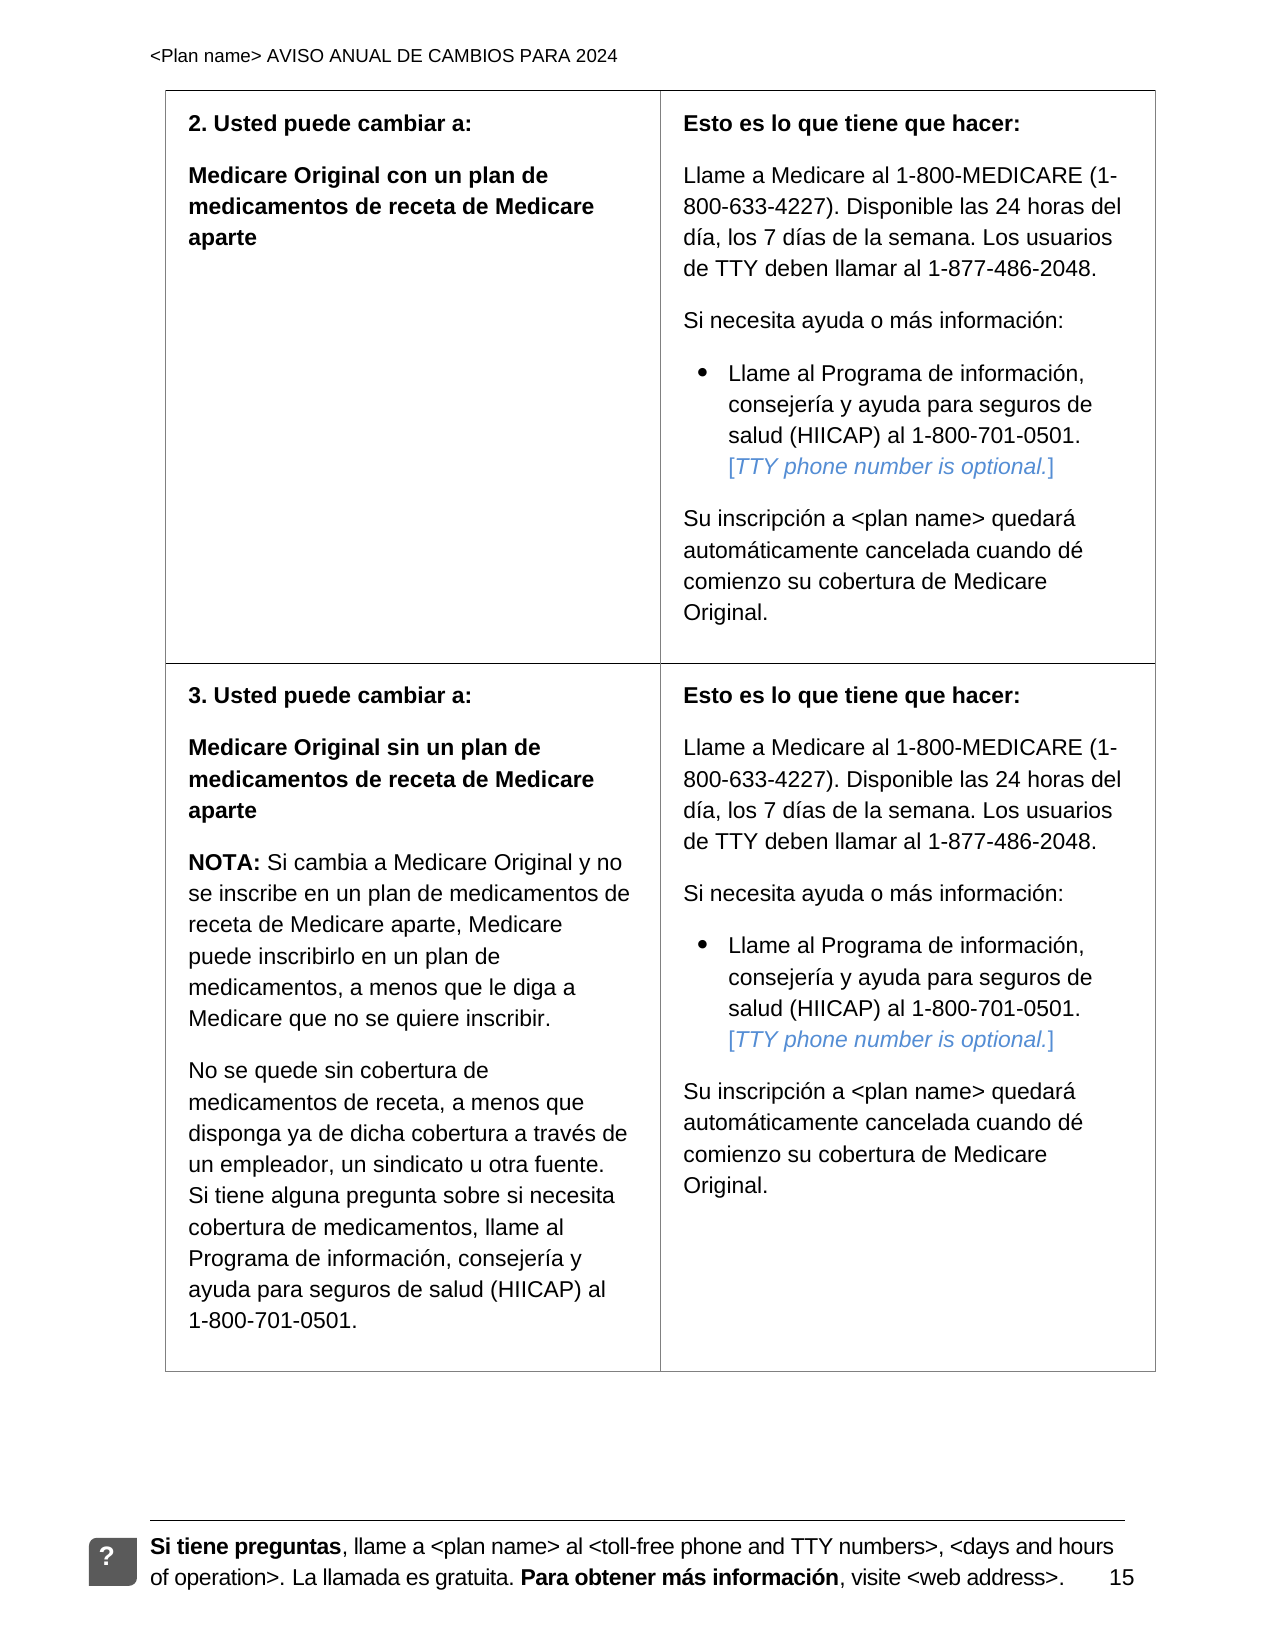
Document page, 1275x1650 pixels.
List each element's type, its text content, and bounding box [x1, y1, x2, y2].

table_cell 2. Usted puede cambiar a: Medicare Original con un plan de medicamentos de receta de Medicare aparte [166, 91, 660, 663]
table_cell 3. Usted puede cambiar a: Medicare Original sin un plan de medicamentos de receta de Medicare aparte NOTA: Si cambia a Medicare Original y no se inscribe en un plan de medicamentos de receta de Medicare aparte, Medicare puede inscribirlo en un plan de medicamentos, a menos que le diga a Medicare que no se quiere inscribir. No se quede sin cobertura de medicamentos de receta, a menos que disponga ya de dicha cobertura a través de un empleador, un sindicato u otra fuente. Si tiene alguna pregunta sobre si necesita cobertura de medicamentos, llame al Programa de información, consejería y ayuda para seguros de salud (HIICAP) al 1-800-701-0501. [166, 664, 660, 1371]
table_cell Esto es lo que tiene que hacer: Llame a Medicare al 1-800-MEDICARE (1-800-633-4227). Disponible las 24 horas del día, los 7 días de la semana. Los usuarios de TTY deben llamar al 1-877-486-2048. Si necesita ayuda o más información: Llame al Programa de información, consejería y ayuda para seguros de salud (HIICAP) al 1-800-701-0501. [TTY phone number is optional.] Su inscripción a <plan name> quedará automáticamente cancelada cuando dé comienzo su cobertura de Medicare Original. [661, 91, 1155, 663]
table_cell Esto es lo que tiene que hacer: Llame a Medicare al 1-800-MEDICARE (1-800-633-4227). Disponible las 24 horas del día, los 7 días de la semana. Los usuarios de TTY deben llamar al 1-877-486-2048. Si necesita ayuda o más información: Llame al Programa de información, consejería y ayuda para seguros de salud (HIICAP) al 1-800-701-0501. [TTY phone number is optional.] Su inscripción a <plan name> quedará automáticamente cancelada cuando dé comienzo su cobertura de Medicare Original. [661, 664, 1155, 1371]
